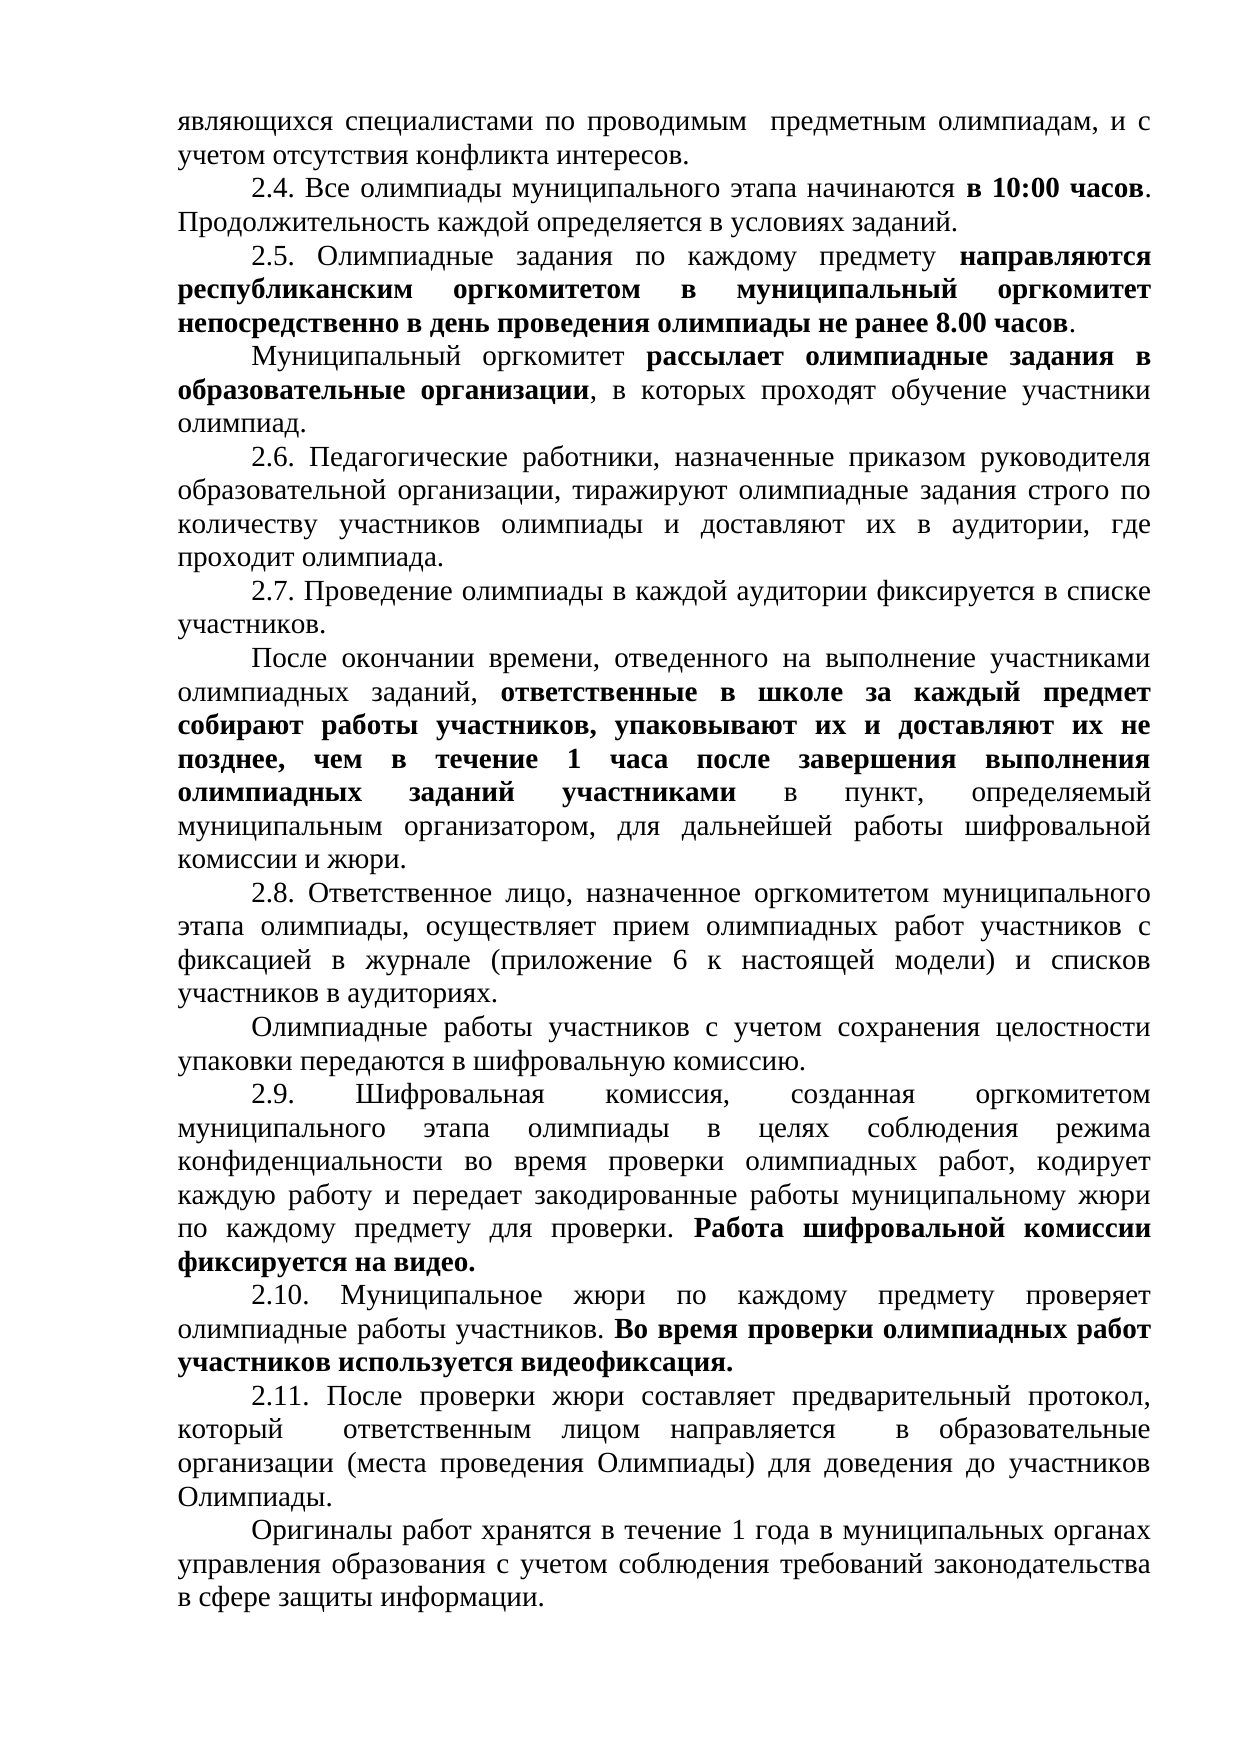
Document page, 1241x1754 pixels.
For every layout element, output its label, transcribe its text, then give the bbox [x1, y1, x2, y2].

text 2.6. Педагогические работники, назначенные приказом руководителя образовательной организации, тиражируют олимпиадные задания строго по количеству участников олимпиады и доставляют их в аудитории, где проходит олимпиада. [177, 439, 1152, 573]
text Оригиналы работ хранятся в течение 1 года в муниципальных органах управления образования с учетом соблюдения требований законодательства в сфере защиты информации. [177, 1512, 1152, 1613]
text 2.10. Муниципальное жюри по каждому предмету проверяет олимпиадные работы участников. Во время проверки олимпиадных работ участников используется видеофиксация. [177, 1277, 1152, 1378]
text Муниципальный оргкомитет рассылает олимпиадные задания в образовательные организации, в которых проходят обучение участники олимпиад. [177, 338, 1152, 439]
text 2.8. Ответственное лицо, назначенное оргкомитетом муниципального этапа олимпиады, осуществляет прием олимпиадных работ участников с фиксацией в журнале (приложение 6 к настоящей модели) и списков участников в аудиториях. [177, 875, 1152, 1009]
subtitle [177, 103, 1152, 171]
text 2.11. После проверки жюри составляет предварительный протокол, который ответственным лицом направляется в образовательные организации (места проведения Олимпиады) для доведения до участников Олимпиады. [177, 1378, 1152, 1512]
text 2.9. Шифровальная комиссия, созданная оргкомитетом муниципального этапа олимпиады в целях соблюдения режима конфиденциальности во время проверки олимпиадных работ, кодирует каждую работу и передает закодированные работы муниципальному жюри по каждому предмету для проверки. Работа шифровальной комиссии фиксируется на видео. [177, 1076, 1152, 1277]
text 2.5. Олимпиадные задания по каждому предмету направляются республиканским оргкомитетом в муниципальный оргкомитет непосредственно в день проведения олимпиады не ранее 8.00 часов. [177, 238, 1152, 338]
text 2.7. Проведение олимпиады в каждой аудитории фиксируется в списке участников. [177, 573, 1152, 640]
text 2.4. Все олимпиады муниципального этапа начинаются в 10:00 часов. Продолжительность каждой определяется в условиях заданий. [177, 171, 1152, 238]
text После окончании времени, отведенного на выполнение участниками олимпиадных заданий, ответственные в школе за каждый предмет собирают работы участников, упаковывают их и доставляют их не позднее, чем в течение 1 часа после завершения выполнения олимпиадных заданий участниками в пункт, определяемый муниципальным организатором, для дальнейшей работы шифровальной комиссии и жюри. [177, 640, 1152, 875]
text Олимпиадные работы участников с учетом сохранения целостности упаковки передаются в шифровальную комиссию. [177, 1009, 1152, 1076]
